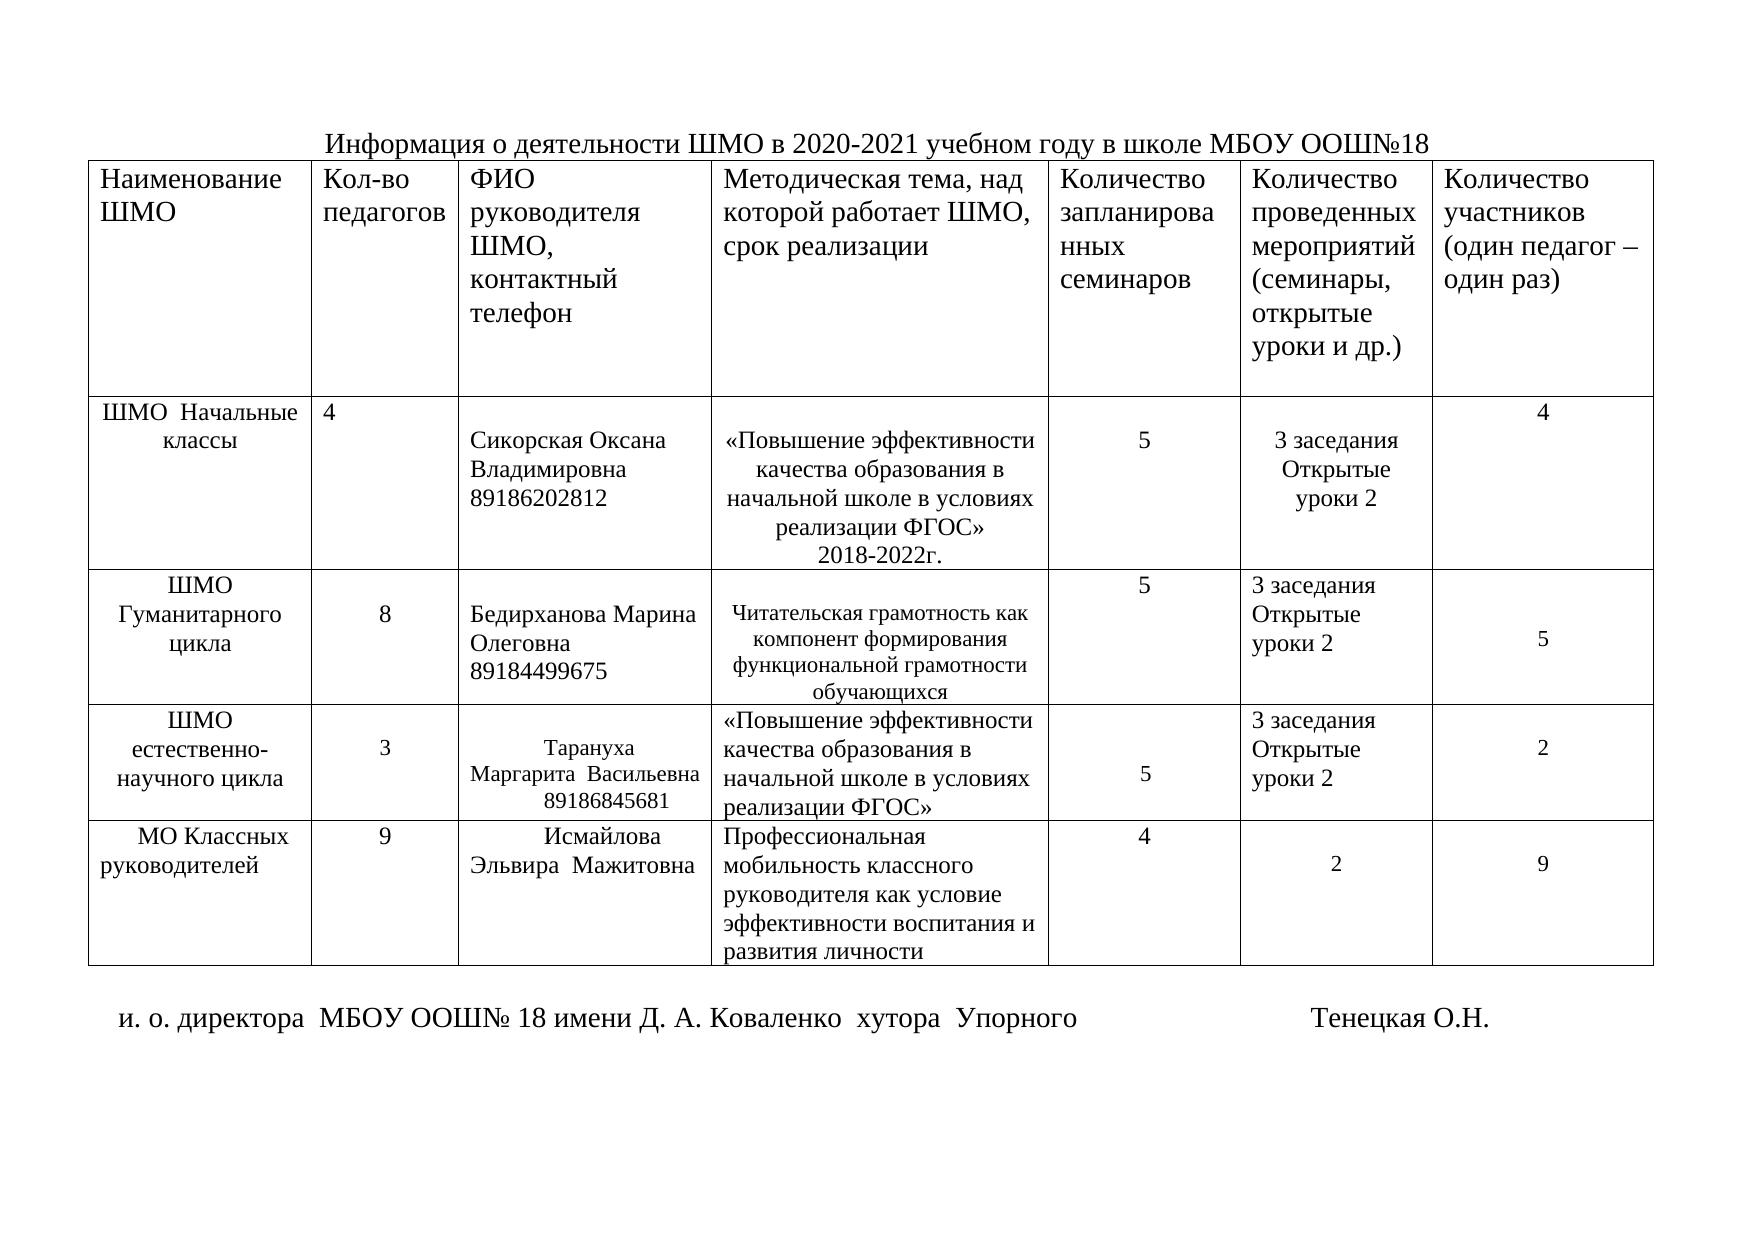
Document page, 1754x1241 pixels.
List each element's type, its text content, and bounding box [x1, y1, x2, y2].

table_header Количество участников (один педагог – один раз) [1433, 161, 1653, 396]
table_cell МО Классных руководителей [89, 821, 311, 965]
table_header Методическая тема, над которой работает ШМО, срок реализации [712, 161, 1048, 396]
table_cell Профессиональная мобильность классного руководителя как условие эффективности воспитания и развития личности [712, 821, 1048, 965]
table_header Количество проведенных мероприятий (семинары, открытые уроки и др.) [1241, 161, 1432, 396]
table_cell 5 [1049, 570, 1240, 704]
table_cell 3 заседания Открытые уроки 2 [1241, 705, 1432, 820]
table_header ФИО руководителя ШМО, контактный телефон [459, 161, 711, 396]
table_cell 5 [1433, 570, 1653, 704]
table_cell Сикорская Оксана Владимировна 89186202812 [459, 397, 711, 569]
table_cell 8 [312, 570, 458, 704]
table_cell 3 [312, 705, 458, 820]
table_cell 2 [1433, 705, 1653, 820]
table_cell Читательская грамотность как компонент формирования функциональной грамотности обучающихся [712, 570, 1048, 704]
table_cell 4 [1049, 821, 1240, 965]
table_header Наименование ШМО [89, 161, 311, 396]
table_cell 3 заседания Открытые уроки 2 [1241, 397, 1432, 569]
text и. о. директора МБОУ ООШ№ 18 имени Д. А. Коваленко хутора Упорного Тенецкая О.Н. [118, 1000, 1636, 1033]
table_cell 9 [1433, 821, 1653, 965]
text Информация о деятельности ШМО в 2020-2021 учебном году в школе МБОУ ООШ№18 [118, 126, 1636, 160]
table_cell ШМО естественно-научного цикла [89, 705, 311, 820]
table_cell 5 [1049, 705, 1240, 820]
table_cell 4 [312, 397, 458, 569]
table_cell Тарануха Маргарита Васильевна 89186845681 [459, 705, 711, 820]
table_cell «Повышение эффективности качества образования в начальной школе в условиях реализации ФГОС» 2018-2022г. [712, 397, 1048, 569]
table_cell Бедирханова Марина Олеговна 89184499675 [459, 570, 711, 704]
table_cell 5 [1049, 397, 1240, 569]
table_cell 3 заседания Открытые уроки 2 [1241, 570, 1432, 704]
table_cell Исмайлова Эльвира Мажитовна [459, 821, 711, 965]
table_header Количество запланированных семинаров [1049, 161, 1240, 396]
table_cell 9 [312, 821, 458, 965]
table_cell ШМО Гуманитарного цикла [89, 570, 311, 704]
table_cell ШМО Начальные классы [89, 397, 311, 569]
table_cell «Повышение эффективности качества образования в начальной школе в условиях реализации ФГОС» [712, 705, 1048, 820]
table_cell 2 [1241, 821, 1432, 965]
table_cell 4 [1433, 397, 1653, 569]
table_header Кол-во педагогов [312, 161, 458, 396]
